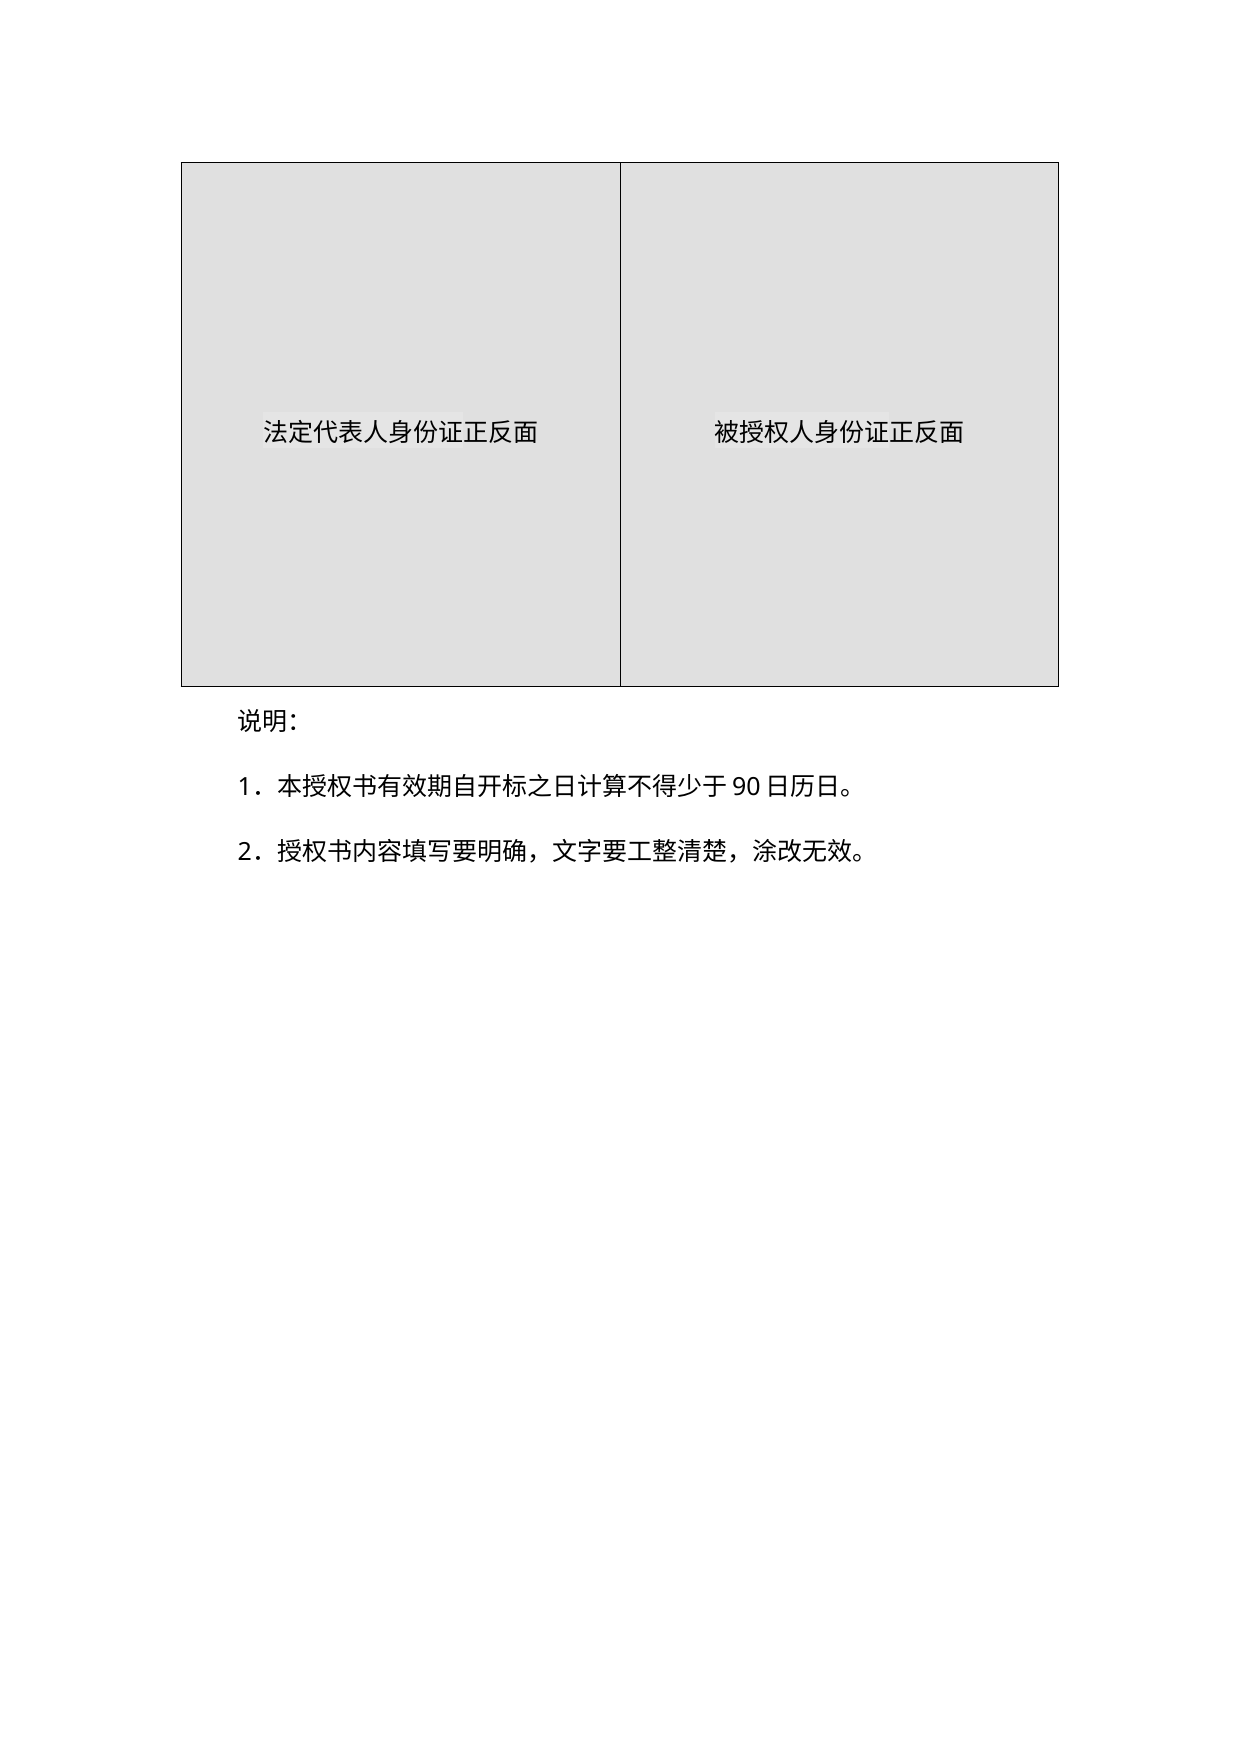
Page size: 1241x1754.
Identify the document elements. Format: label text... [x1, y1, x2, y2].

table_header 法定代表人身份证正反面 [182, 163, 620, 686]
text 说明： [187, 687, 1053, 752]
text 2．授权书内容填写要明确，文字要工整清楚，涂改无效。 [187, 817, 1053, 882]
text 1．本授权书有效期自开标之日计算不得少于90日历日。 [187, 752, 1053, 817]
table_header 被授权人身份证正反面 [621, 163, 1058, 686]
